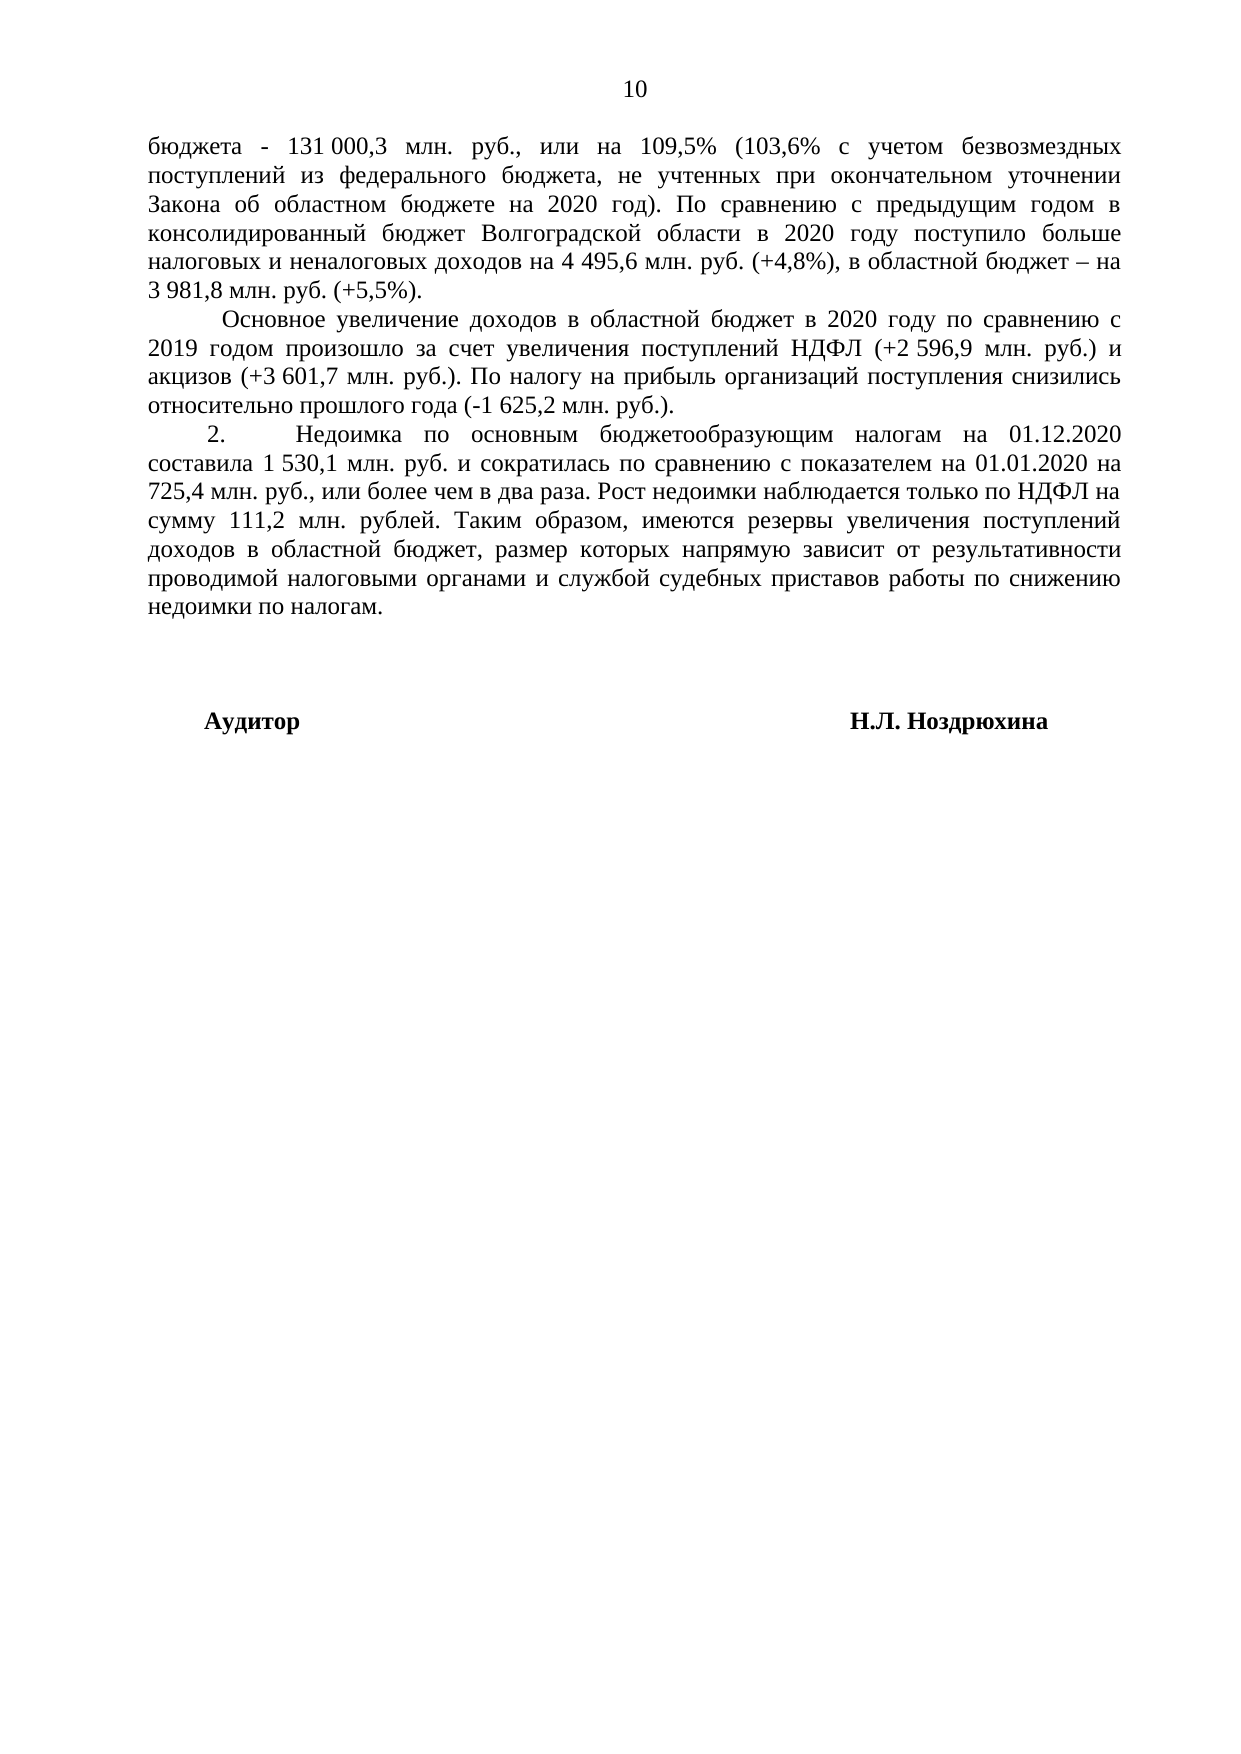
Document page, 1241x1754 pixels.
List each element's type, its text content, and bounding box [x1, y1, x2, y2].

text Аудитор Н.Л. Ноздрюхина [148, 706, 1122, 735]
text Основное увеличение доходов в областной бюджет в 2020 году по сравнению с 2019 годом произошло за счет увеличения поступлений НДФЛ (+2 596,9 млн. руб.) и акцизов (+3 601,7 млн. руб.). По налогу на прибыль организаций поступления снизились относительно прошлого года (-1 625,2 млн. руб.). [148, 304, 1122, 419]
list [148, 131, 1122, 304]
list Недоимка по основным бюджетообразующим налогам на 01.12.2020 составила 1 530,1 млн. руб. и сократилась по сравнению с показателем на 01.01.2020 на 725,4 млн. руб., или более чем в два раза. Рост недоимки наблюдается только по НДФЛ на сумму 111,2 млн. рублей. Таким образом, имеются резервы увеличения поступлений доходов в областной бюджет, размер которых напрямую зависит от результативности проводимой налоговыми органами и службой судебных приставов работы по снижению недоимки по налогам. [148, 419, 1122, 620]
